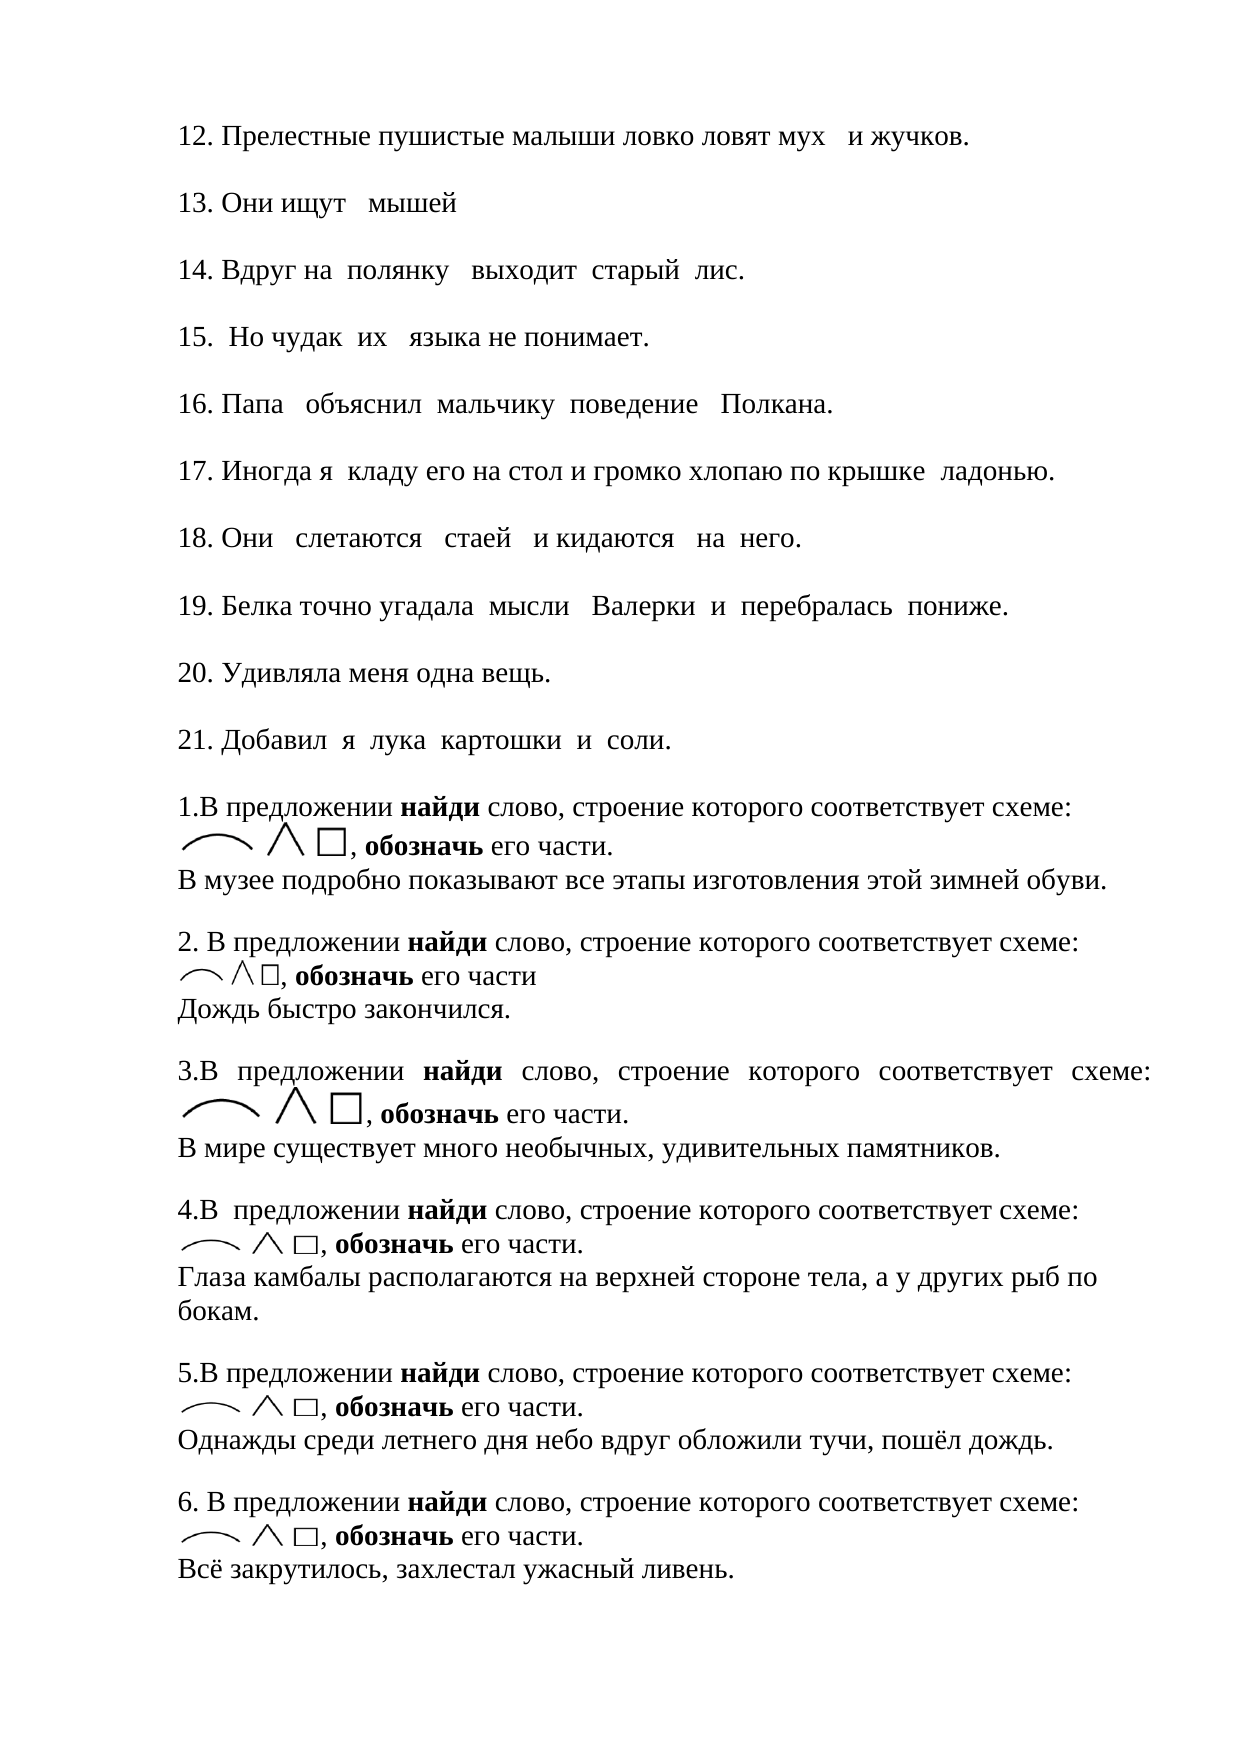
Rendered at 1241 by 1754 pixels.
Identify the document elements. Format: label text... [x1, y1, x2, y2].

picture [177, 1524, 321, 1546]
text 21. Добавил я лука картошки и соли. [177, 722, 1152, 755]
text Дождь быстро закончился. [177, 991, 1152, 1025]
text 12. Прелестные пушистые малыши ловко ловят мух и жучков. [177, 118, 1152, 152]
text Однажды среди летнего дня небо вдруг обложили тучи, пошёл дождь. [177, 1422, 1152, 1456]
text 1.В предложении найди слово, строение которого соответствует схеме: , обозначь его части. [177, 789, 1152, 862]
text 13. Они ищут мышей [177, 185, 1152, 219]
text Глаза камбалы располагаются на верхней стороне тела, а у других рыб по бокам. [177, 1259, 1152, 1326]
text 20. Удивляла меня одна вещь. [177, 655, 1152, 688]
text 2. В предложении найди слово, строение которого соответствует схеме: , обозначь его части [177, 924, 1152, 991]
text 4.В предложении найди слово, строение которого соответствует схеме: , обозначь его части. [177, 1192, 1152, 1259]
picture [177, 1232, 321, 1254]
picture [177, 822, 350, 856]
picture [177, 1087, 366, 1124]
picture [177, 960, 280, 985]
text 18. Они слетаются стаей и кидаются на него. [177, 521, 1152, 554]
text 6. В предложении найди слово, строение которого соответствует схеме: , обозначь его части. [177, 1484, 1152, 1552]
text 5.В предложении найди слово, строение которого соответствует схеме: , обозначь его части. [177, 1355, 1152, 1422]
text Всё закрутилось, захлестал ужасный ливень. [177, 1552, 1152, 1585]
text 14. Вдруг на полянку выходит старый лис. [177, 252, 1152, 286]
text В музее подробно показывают все этапы изготовления этой зимней обуви. [177, 862, 1152, 895]
text 16. Папа объяснил мальчику поведение Полкана. [177, 386, 1152, 420]
text 17. Иногда я кладу его на стол и громко хлопаю по крышке ладонью. [177, 453, 1152, 487]
picture [177, 1395, 321, 1416]
text 19. Белка точно угадала мысли Валерки и перебралась пониже. [177, 588, 1152, 621]
text 15. Но чудак их языка не понимает. [177, 319, 1152, 353]
text В мире существует много необычных, удивительных памятников. [177, 1130, 1152, 1163]
text 3.В предложении найди слово, строение которого соответствует схеме: , обозначь его части. [177, 1053, 1152, 1130]
